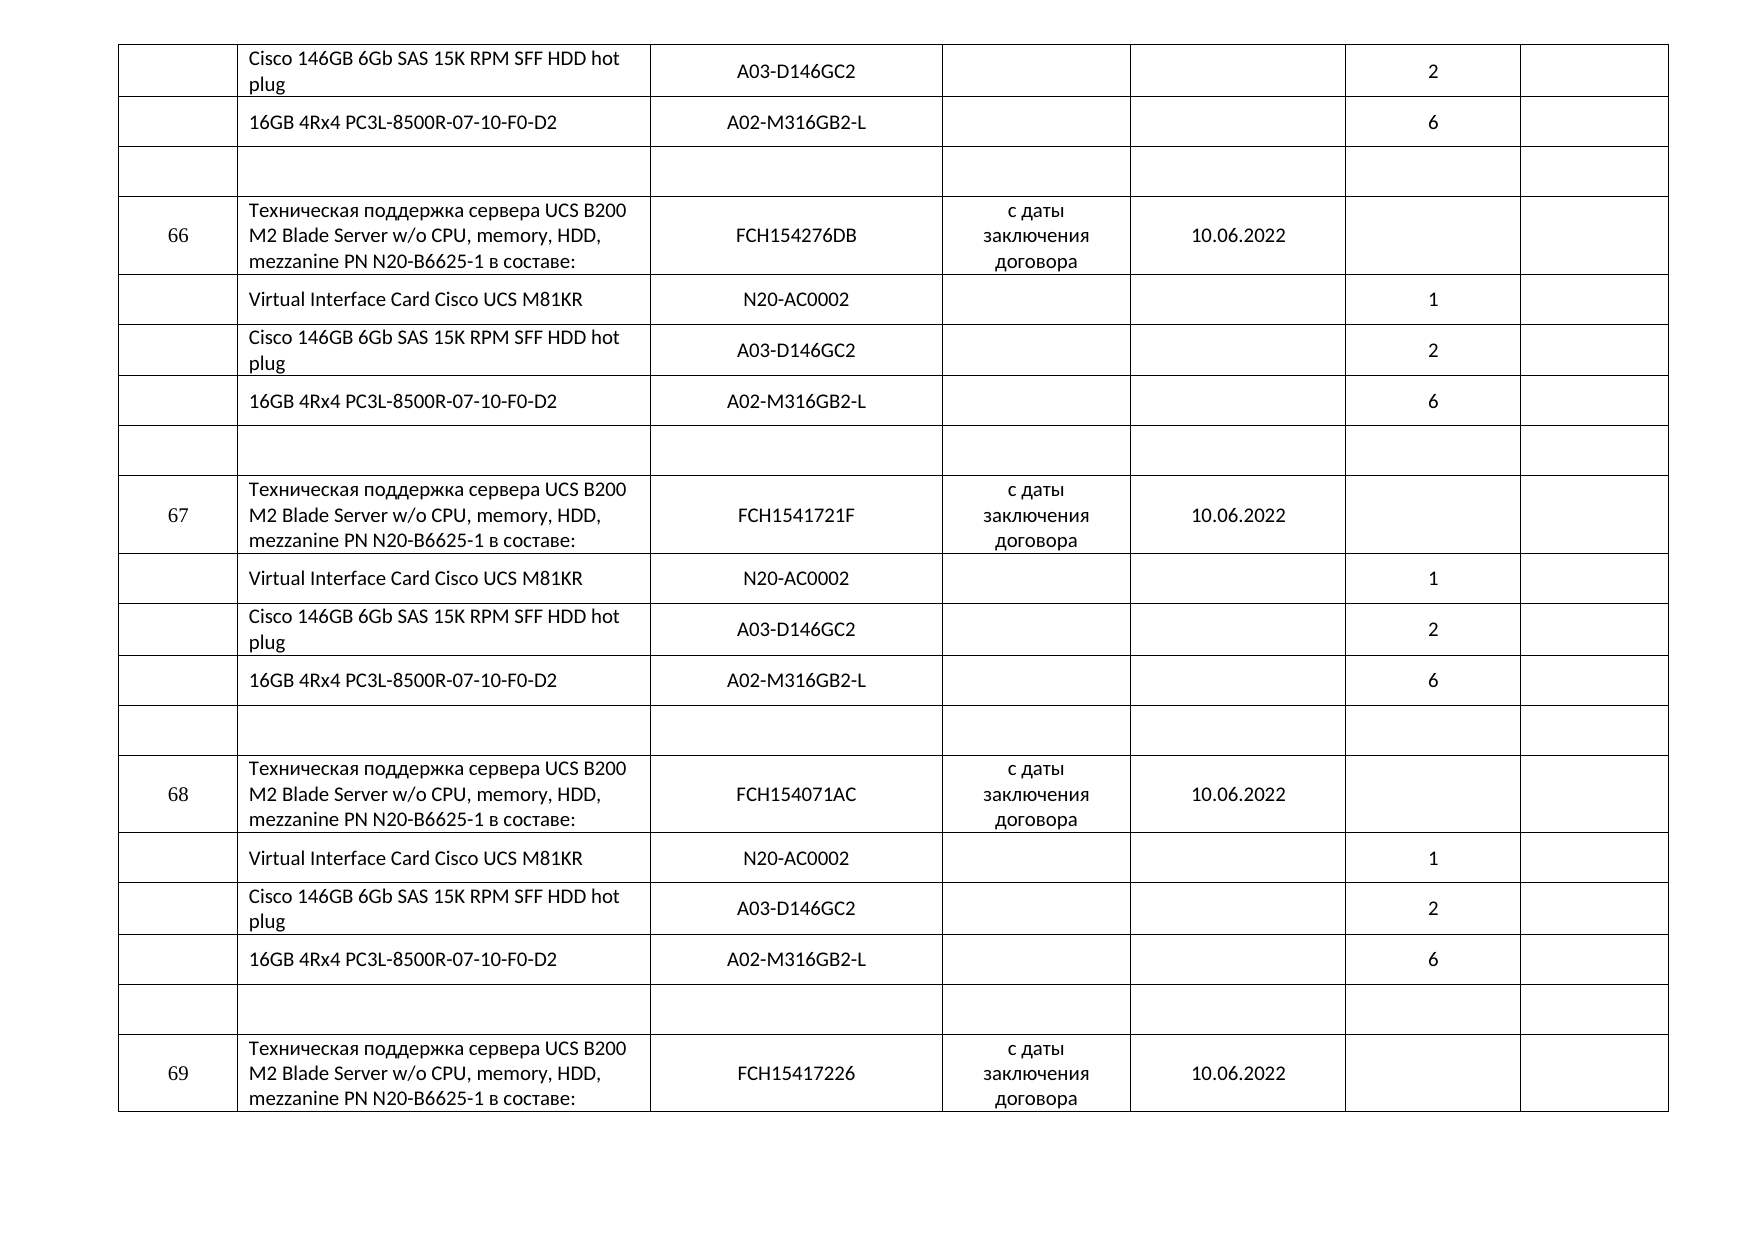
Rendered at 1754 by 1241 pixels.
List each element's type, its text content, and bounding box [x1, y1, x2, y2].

table_cell [1346, 985, 1520, 1034]
table_cell 16GB 4Rx4 PC3L-8500R-07-10-F0-D2 [238, 97, 650, 146]
table_cell 1 [1346, 554, 1520, 603]
table_cell 69 [119, 1035, 237, 1111]
table_cell [651, 426, 942, 475]
table_cell [119, 147, 237, 196]
table_cell [943, 656, 1130, 704]
table_cell [943, 426, 1130, 475]
table_cell [119, 935, 237, 984]
table_cell [1521, 1035, 1668, 1111]
table_cell A02-M316GB2-L [651, 935, 942, 984]
table_cell 6 [1346, 656, 1520, 704]
table_cell [1521, 476, 1668, 553]
table_cell [1521, 985, 1668, 1034]
table_cell [943, 985, 1130, 1034]
table_cell [943, 147, 1130, 196]
table_cell [943, 554, 1130, 603]
table_cell 67 [119, 476, 237, 553]
table_cell [1346, 426, 1520, 475]
table_cell FCH1541721F [651, 476, 942, 553]
table_cell [1521, 833, 1668, 882]
table_cell [238, 426, 650, 475]
table_cell [1131, 426, 1345, 475]
table_cell [1521, 325, 1668, 375]
table_cell 6 [1346, 376, 1520, 425]
table_cell [1131, 376, 1345, 425]
table_cell 2 [1346, 883, 1520, 934]
table_cell N20-AC0002 [651, 833, 942, 882]
table_cell Virtual Interface Card Cisco UCS M81KR [238, 554, 650, 603]
table_cell [1521, 275, 1668, 323]
table_cell [119, 656, 237, 704]
table_cell FCH154071AC [651, 756, 942, 832]
table_cell Cisco 146GB 6Gb SAS 15K RPM SFF HDD hot plug [238, 604, 650, 654]
table_cell [943, 45, 1130, 96]
table_cell [943, 883, 1130, 934]
table_cell A03-D146GC2 [651, 604, 942, 654]
table_cell [651, 985, 942, 1034]
table_cell [119, 985, 237, 1034]
table_cell [119, 426, 237, 475]
table_cell [1346, 197, 1520, 273]
table_cell [943, 325, 1130, 375]
table_cell 68 [119, 756, 237, 832]
table_cell [1131, 706, 1345, 754]
table_cell 6 [1346, 97, 1520, 146]
table_cell [1521, 706, 1668, 754]
table_cell [943, 935, 1130, 984]
table_cell 10.06.2022 [1131, 476, 1345, 553]
table_cell [1131, 45, 1345, 96]
table_cell Техническая поддержка сервера UCS B200 M2 Blade Server w/o CPU, memory, HDD, mezzanine PN N20-B6625-1 в составе: [238, 756, 650, 832]
table_cell [1131, 275, 1345, 323]
table_cell [1521, 604, 1668, 654]
table_cell [1131, 656, 1345, 704]
table_cell с даты заключения договора [943, 476, 1130, 553]
table_cell Cisco 146GB 6Gb SAS 15K RPM SFF HDD hot plug [238, 45, 650, 96]
table_cell [1521, 883, 1668, 934]
table_cell 10.06.2022 [1131, 197, 1345, 273]
table_cell [1521, 147, 1668, 196]
table_cell Cisco 146GB 6Gb SAS 15K RPM SFF HDD hot plug [238, 883, 650, 934]
table_cell 2 [1346, 325, 1520, 375]
table_cell [1131, 833, 1345, 882]
table_cell [1346, 756, 1520, 832]
table_cell 10.06.2022 [1131, 756, 1345, 832]
table_cell [1131, 883, 1345, 934]
table_cell 6 [1346, 935, 1520, 984]
table_cell A03-D146GC2 [651, 45, 942, 96]
table_cell 66 [119, 197, 237, 273]
table_cell 16GB 4Rx4 PC3L-8500R-07-10-F0-D2 [238, 376, 650, 425]
table_cell с даты заключения договора [943, 197, 1130, 273]
table_cell [1521, 935, 1668, 984]
table_cell A02-M316GB2-L [651, 656, 942, 704]
table_cell с даты заключения договора [943, 1035, 1130, 1111]
table_cell [943, 97, 1130, 146]
table_cell [1131, 604, 1345, 654]
table_cell Техническая поддержка сервера UCS B200 M2 Blade Server w/o CPU, memory, HDD, mezzanine PN N20-B6625-1 в составе: [238, 476, 650, 553]
table_cell [1131, 935, 1345, 984]
table_cell [1346, 1035, 1520, 1111]
table_cell [1521, 45, 1668, 96]
table_cell [1521, 97, 1668, 146]
table_cell N20-AC0002 [651, 275, 942, 323]
table_cell [119, 833, 237, 882]
table_cell [651, 706, 942, 754]
table_cell [119, 325, 237, 375]
table_cell [943, 604, 1130, 654]
table_cell [1131, 985, 1345, 1034]
table_cell [119, 376, 237, 425]
table_cell 10.06.2022 [1131, 1035, 1345, 1111]
table_cell [1521, 656, 1668, 704]
table_cell 16GB 4Rx4 PC3L-8500R-07-10-F0-D2 [238, 935, 650, 984]
table_cell [1131, 97, 1345, 146]
table_cell [1346, 706, 1520, 754]
table_cell [943, 376, 1130, 425]
table_cell 1 [1346, 275, 1520, 323]
table_cell Virtual Interface Card Cisco UCS M81KR [238, 833, 650, 882]
table_cell [238, 985, 650, 1034]
table_cell [1521, 554, 1668, 603]
table_cell [1521, 426, 1668, 475]
table_cell A02-M316GB2-L [651, 376, 942, 425]
table_cell [943, 275, 1130, 323]
table_cell [119, 97, 237, 146]
table_cell [1521, 376, 1668, 425]
table_cell [119, 275, 237, 323]
table_cell [238, 147, 650, 196]
table_cell [943, 706, 1130, 754]
table_cell [119, 45, 237, 96]
table_cell [238, 706, 650, 754]
table_cell [943, 833, 1130, 882]
table_cell [1131, 325, 1345, 375]
table_cell [1346, 476, 1520, 553]
table_cell A03-D146GC2 [651, 325, 942, 375]
table_cell [1521, 756, 1668, 832]
table_cell FCH15417226 [651, 1035, 942, 1111]
table_cell [1131, 554, 1345, 603]
table_cell [119, 554, 237, 603]
table_cell 2 [1346, 604, 1520, 654]
table_cell [1346, 147, 1520, 196]
table_cell 2 [1346, 45, 1520, 96]
table_cell A02-M316GB2-L [651, 97, 942, 146]
table_cell [1521, 197, 1668, 273]
table_cell FCH154276DB [651, 197, 942, 273]
table_cell [1131, 147, 1345, 196]
table_cell [119, 706, 237, 754]
table_cell N20-AC0002 [651, 554, 942, 603]
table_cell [238, 1035, 650, 1111]
table_cell [651, 147, 942, 196]
table_cell [119, 604, 237, 654]
table_cell Virtual Interface Card Cisco UCS M81KR [238, 275, 650, 323]
table_cell 1 [1346, 833, 1520, 882]
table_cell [238, 197, 650, 273]
table_cell [119, 883, 237, 934]
table_cell Cisco 146GB 6Gb SAS 15K RPM SFF HDD hot plug [238, 325, 650, 375]
table_cell 16GB 4Rx4 PC3L-8500R-07-10-F0-D2 [238, 656, 650, 704]
table_cell с даты заключения договора [943, 756, 1130, 832]
table_cell A03-D146GC2 [651, 883, 942, 934]
